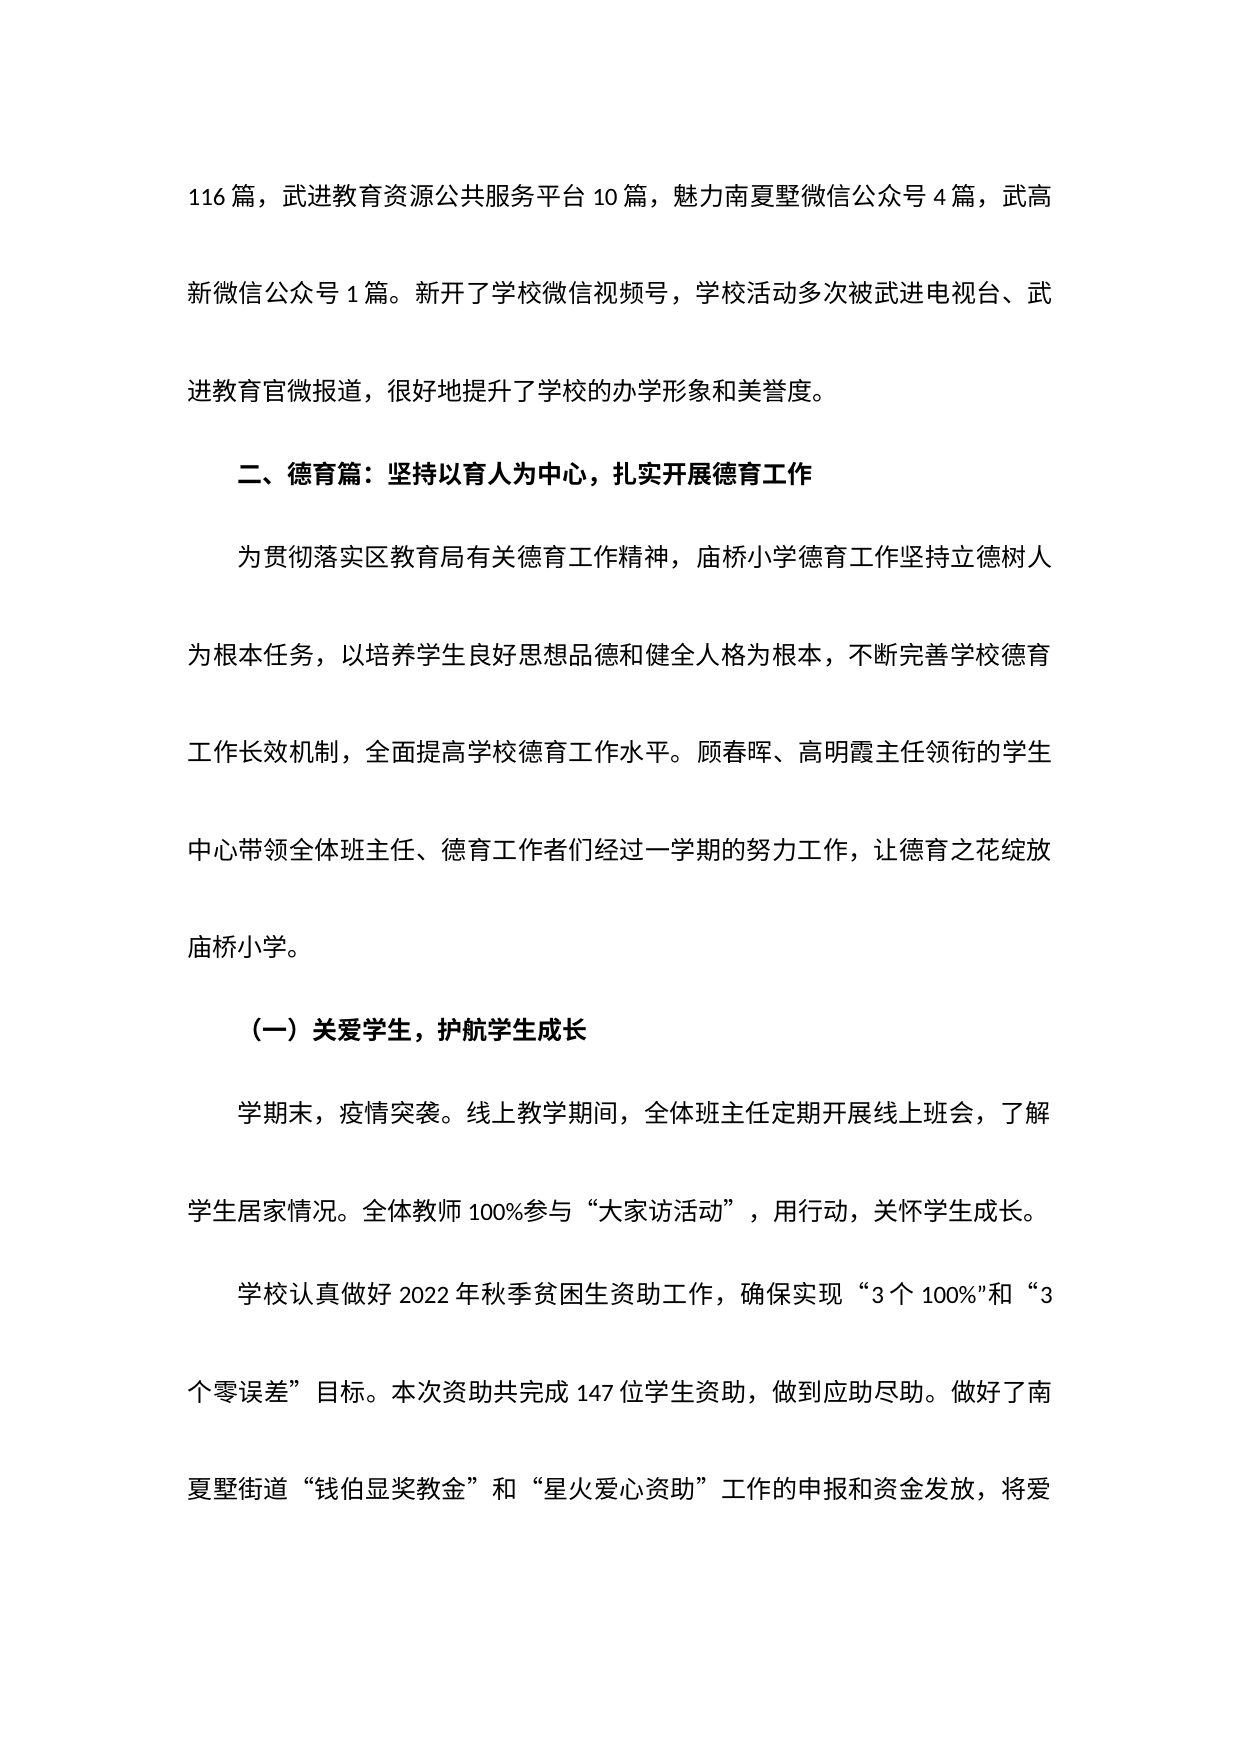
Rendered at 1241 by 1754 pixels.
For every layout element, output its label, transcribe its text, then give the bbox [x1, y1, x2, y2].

text 为贯彻落实区教育局有关德育工作精神，庙桥小学德育工作坚持立德树人为根本任务，以培养学生良好思想品德和健全人格为根本，不断完善学校德育工作长效机制，全面提高学校德育工作水平。顾春晖、高明霞主任领衔的学生中心带领全体班主任、德育工作者们经过一学期的努力工作，让德育之花绽放庙桥小学。 [187, 523, 1053, 978]
list 二、德育篇：坚持以育人为中心，扎实开展德育工作 [187, 440, 1053, 505]
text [187, 162, 1053, 422]
text 学期末，疫情突袭。线上教学期间，全体班主任定期开展线上班会，了解学生居家情况。全体教师100%参与“大家访活动”，用行动，关怀学生成长。 [187, 1079, 1053, 1242]
text （一）关爱学生，护航学生成长 [187, 996, 1053, 1061]
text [187, 1260, 1053, 1520]
